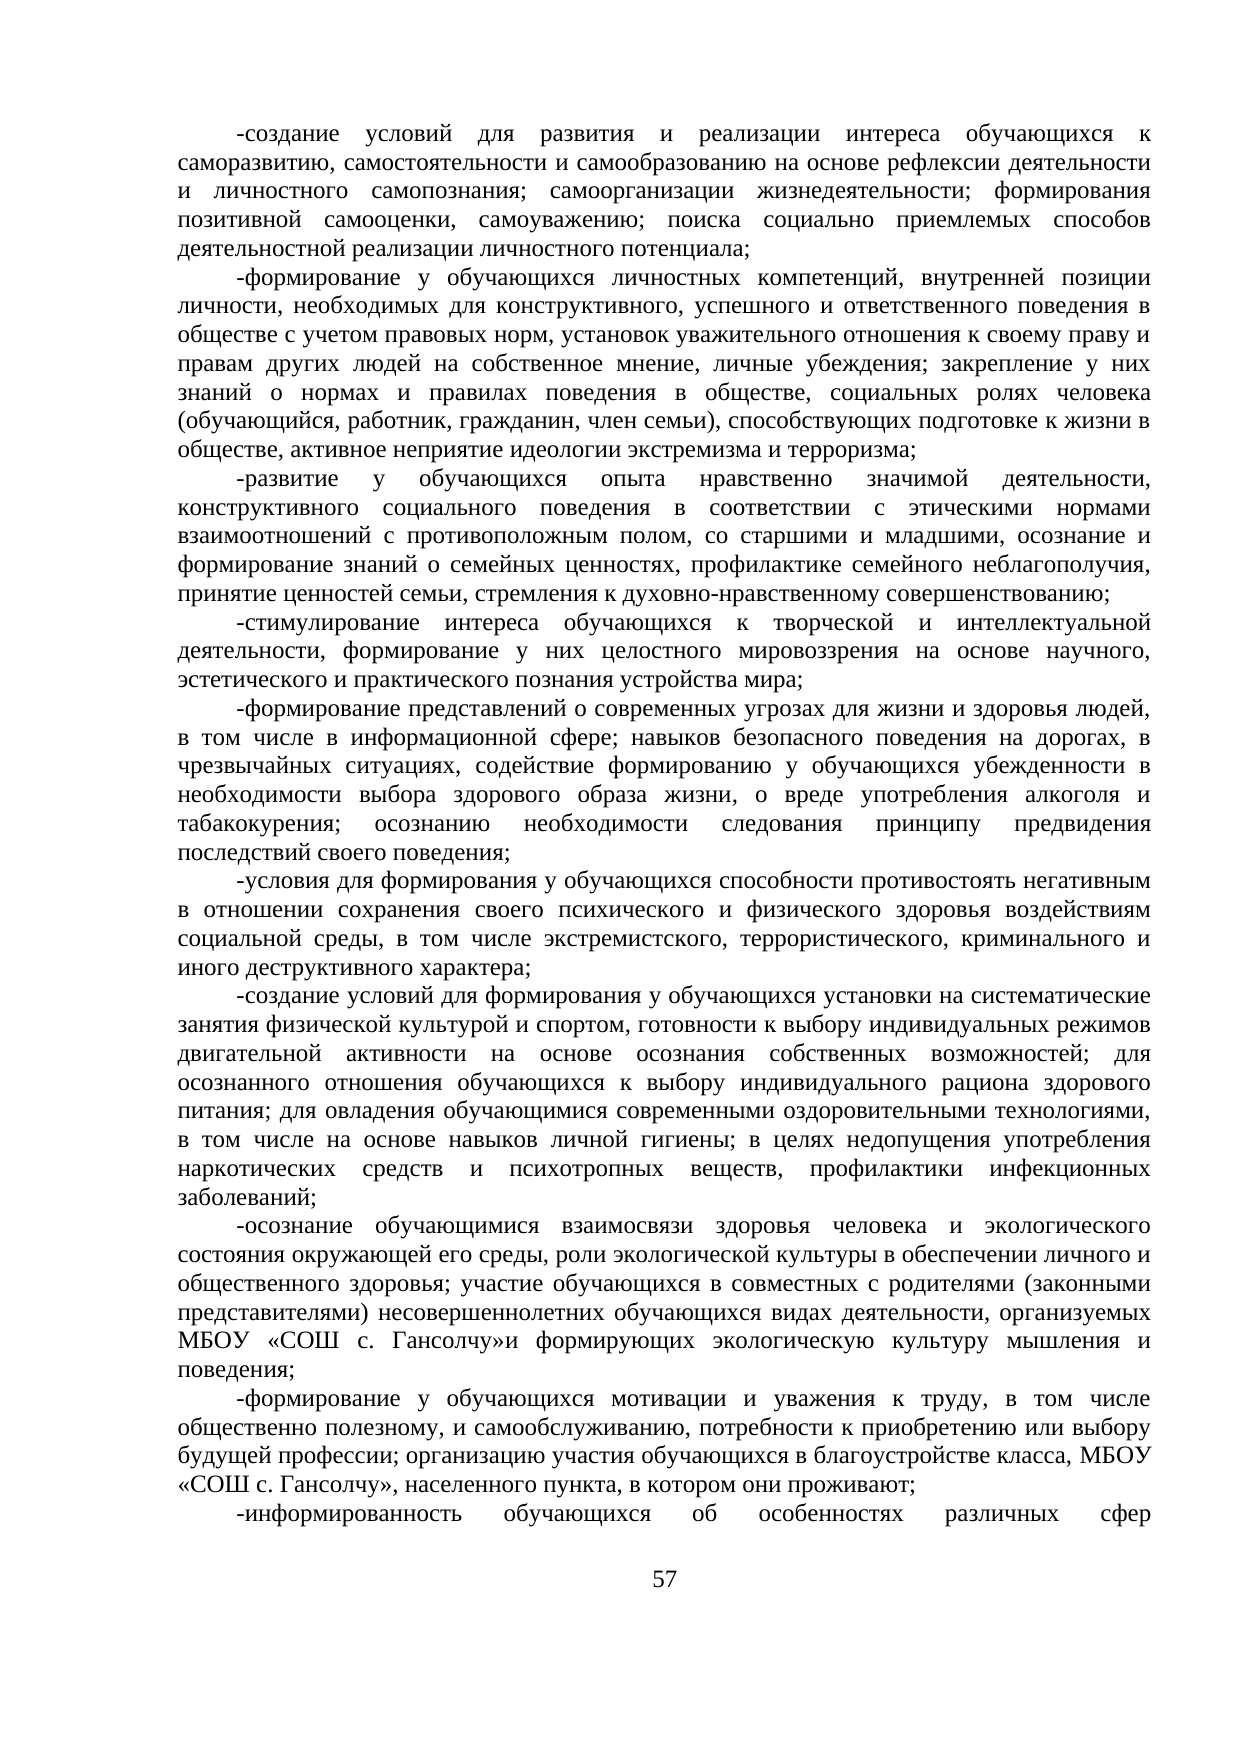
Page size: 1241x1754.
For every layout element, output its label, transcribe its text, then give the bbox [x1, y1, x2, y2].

text -осознание обучающимися взаимосвязи здоровья человека и экологического состояния окружающей его среды, роли экологической культуры в обеспечении личного и общественного здоровья; участие обучающихся в совместных с родителями (законными представителями) несовершеннолетних обучающихся видах деятельности, организуемых МБОУ «СОШ с. Гансолчу»и формирующих экологическую культуру мышления и поведения; [177, 1211, 1152, 1383]
text -условия для формирования у обучающихся способности противостоять негативным в отношении сохранения своего психического и физического здоровья воздействиям социальной среды, в том числе экстремистского, террористического, криминального и иного деструктивного характера; [177, 866, 1152, 981]
text -создание условий для формирования у обучающихся установки на систематические занятия физической культурой и спортом, готовности к выбору индивидуальных режимов двигательной активности на основе осознания собственных возможностей; для осознанного отношения обучающихся к выбору индивидуального рациона здорового питания; для овладения обучающимися современными оздоровительными технологиями, в том числе на основе навыков личной гигиены; в целях недопущения употребления наркотических средств и психотропных веществ, профилактики инфекционных заболеваний; [177, 981, 1152, 1211]
text -формирование у обучающихся личностных компетенций, внутренней позиции личности, необходимых для конструктивного, успешного и ответственного поведения в обществе с учетом правовых норм, установок уважительного отношения к своему праву и правам других людей на собственное мнение, личные убеждения; закрепление у них знаний о нормах и правилах поведения в обществе, социальных ролях человека (обучающийся, работник, гражданин, член семьи), способствующих подготовке к жизни в обществе, активное неприятие идеологии экстремизма и терроризма; [177, 262, 1152, 463]
text -развитие у обучающихся опыта нравственно значимой деятельности, конструктивного социального поведения в соответствии с этическими нормами взаимоотношений с противоположным полом, со старшими и младшими, осознание и формирование знаний о семейных ценностях, профилактике семейного неблагополучия, принятие ценностей семьи, стремления к духовно-нравственному совершенствованию; [177, 463, 1152, 607]
text -формирование у обучающихся мотивации и уважения к труду, в том числе общественно полезному, и самообслуживанию, потребности к приобретению или выбору будущей профессии; организацию участия обучающихся в благоустройстве класса, МБОУ «СОШ с. Гансолчу», населенного пункта, в котором они проживают; [177, 1383, 1152, 1498]
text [177, 1498, 1152, 1527]
text -формирование представлений о современных угрозах для жизни и здоровья людей, в том числе в информационной сфере; навыков безопасного поведения на дорогах, в чрезвычайных ситуациях, содействие формированию у обучающихся убежденности в необходимости выбора здорового образа жизни, о вреде употребления алкоголя и табакокурения; осознанию необходимости следования принципу предвидения последствий своего поведения; [177, 693, 1152, 866]
text -создание условий для развития и реализации интереса обучающихся к саморазвитию, самостоятельности и самообразованию на основе рефлексии деятельности и личностного самопознания; самоорганизации жизнедеятельности; формирования позитивной самооценки, самоуважению; поиска социально приемлемых способов деятельностной реализации личностного потенциала; [177, 118, 1152, 262]
text -стимулирование интереса обучающихся к творческой и интеллектуальной деятельности, формирование у них целостного мировоззрения на основе научного, эстетического и практического познания устройства мира; [177, 607, 1152, 693]
